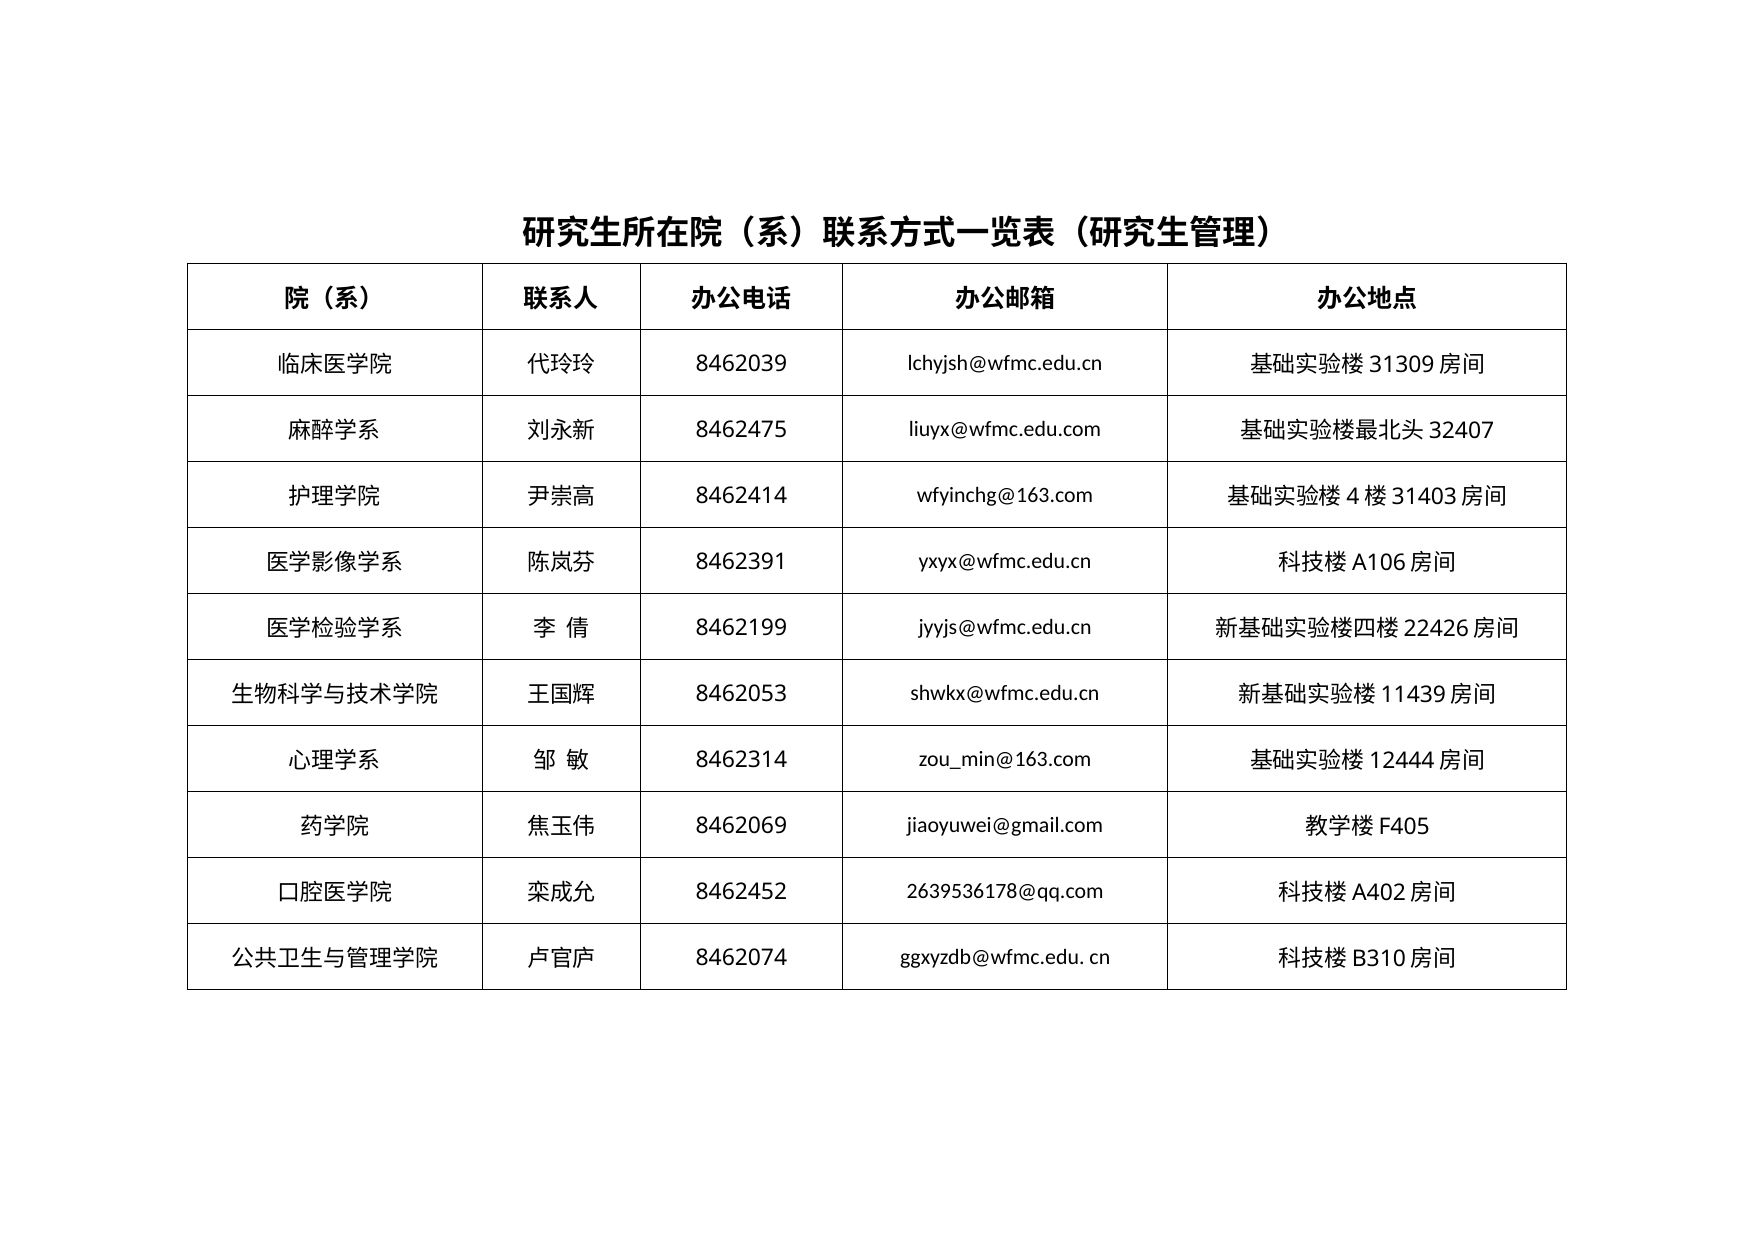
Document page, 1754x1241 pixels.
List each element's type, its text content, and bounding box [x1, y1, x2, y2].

table_cell 陈岚芬 [483, 528, 640, 593]
table_cell 8462074 [641, 924, 842, 989]
table_cell 口腔医学院 [188, 858, 482, 923]
table_cell 科技楼A402房间 [1168, 858, 1566, 923]
table_cell 李 倩 [483, 594, 640, 659]
text 研究生所在院（系）联系方式一览表（研究生管理） [150, 198, 1604, 263]
table_cell 8462053 [641, 660, 842, 725]
table_cell 新基础实验楼四楼22426房间 [1168, 594, 1566, 659]
table_cell 代玲玲 [483, 330, 640, 395]
table_cell 公共卫生与管理学院 [188, 924, 482, 989]
table_cell 8462452 [641, 858, 842, 923]
table_cell 麻醉学系 [188, 396, 482, 461]
table_cell 8462069 [641, 792, 842, 857]
table_cell 邹 敏 [483, 726, 640, 791]
table_cell shwkx@wfmc.edu.cn [843, 660, 1167, 725]
table_cell 2639536178@qq.com [843, 858, 1167, 923]
table_header 办公电话 [641, 264, 842, 329]
table_cell 8462391 [641, 528, 842, 593]
table_cell 科技楼B310房间 [1168, 924, 1566, 989]
table_header 院（系） [188, 264, 482, 329]
table_cell lchyjsh@wfmc.edu.cn [843, 330, 1167, 395]
table_cell 焦玉伟 [483, 792, 640, 857]
table_cell ggxyzdb@wfmc.edu. cn [843, 924, 1167, 989]
table_cell 8462199 [641, 594, 842, 659]
table_cell 新基础实验楼11439房间 [1168, 660, 1566, 725]
table_header 办公邮箱 [843, 264, 1167, 329]
table_cell 尹崇高 [483, 462, 640, 527]
table_cell 临床医学院 [188, 330, 482, 395]
table_cell 药学院 [188, 792, 482, 857]
table_cell 医学影像学系 [188, 528, 482, 593]
table_cell 基础实验楼31309房间 [1168, 330, 1566, 395]
table_cell 刘永新 [483, 396, 640, 461]
table_cell 8462475 [641, 396, 842, 461]
table_cell 教学楼F405 [1168, 792, 1566, 857]
table_cell wfyinchg@163.com [843, 462, 1167, 527]
table_cell jiaoyuwei@gmail.com [843, 792, 1167, 857]
table_cell 基础实验楼最北头32407 [1168, 396, 1566, 461]
table_cell 基础实验楼12444房间 [1168, 726, 1566, 791]
table_header 联系人 [483, 264, 640, 329]
table_cell 8462039 [641, 330, 842, 395]
table_cell 卢官庐 [483, 924, 640, 989]
table_cell liuyx@wfmc.edu.com [843, 396, 1167, 461]
table_cell 栾成允 [483, 858, 640, 923]
table_cell jyyjs@wfmc.edu.cn [843, 594, 1167, 659]
table_cell zou_min@163.com [843, 726, 1167, 791]
table_cell 王国辉 [483, 660, 640, 725]
table_cell 医学检验学系 [188, 594, 482, 659]
table_cell 基础实验楼4楼31403房间 [1168, 462, 1566, 527]
table_cell 护理学院 [188, 462, 482, 527]
table_header 办公地点 [1168, 264, 1566, 329]
table_cell 8462414 [641, 462, 842, 527]
table_cell 8462314 [641, 726, 842, 791]
table_cell 心理学系 [188, 726, 482, 791]
table_cell 生物科学与技术学院 [188, 660, 482, 725]
table_cell 科技楼A106房间 [1168, 528, 1566, 593]
table_cell yxyx@wfmc.edu.cn [843, 528, 1167, 593]
